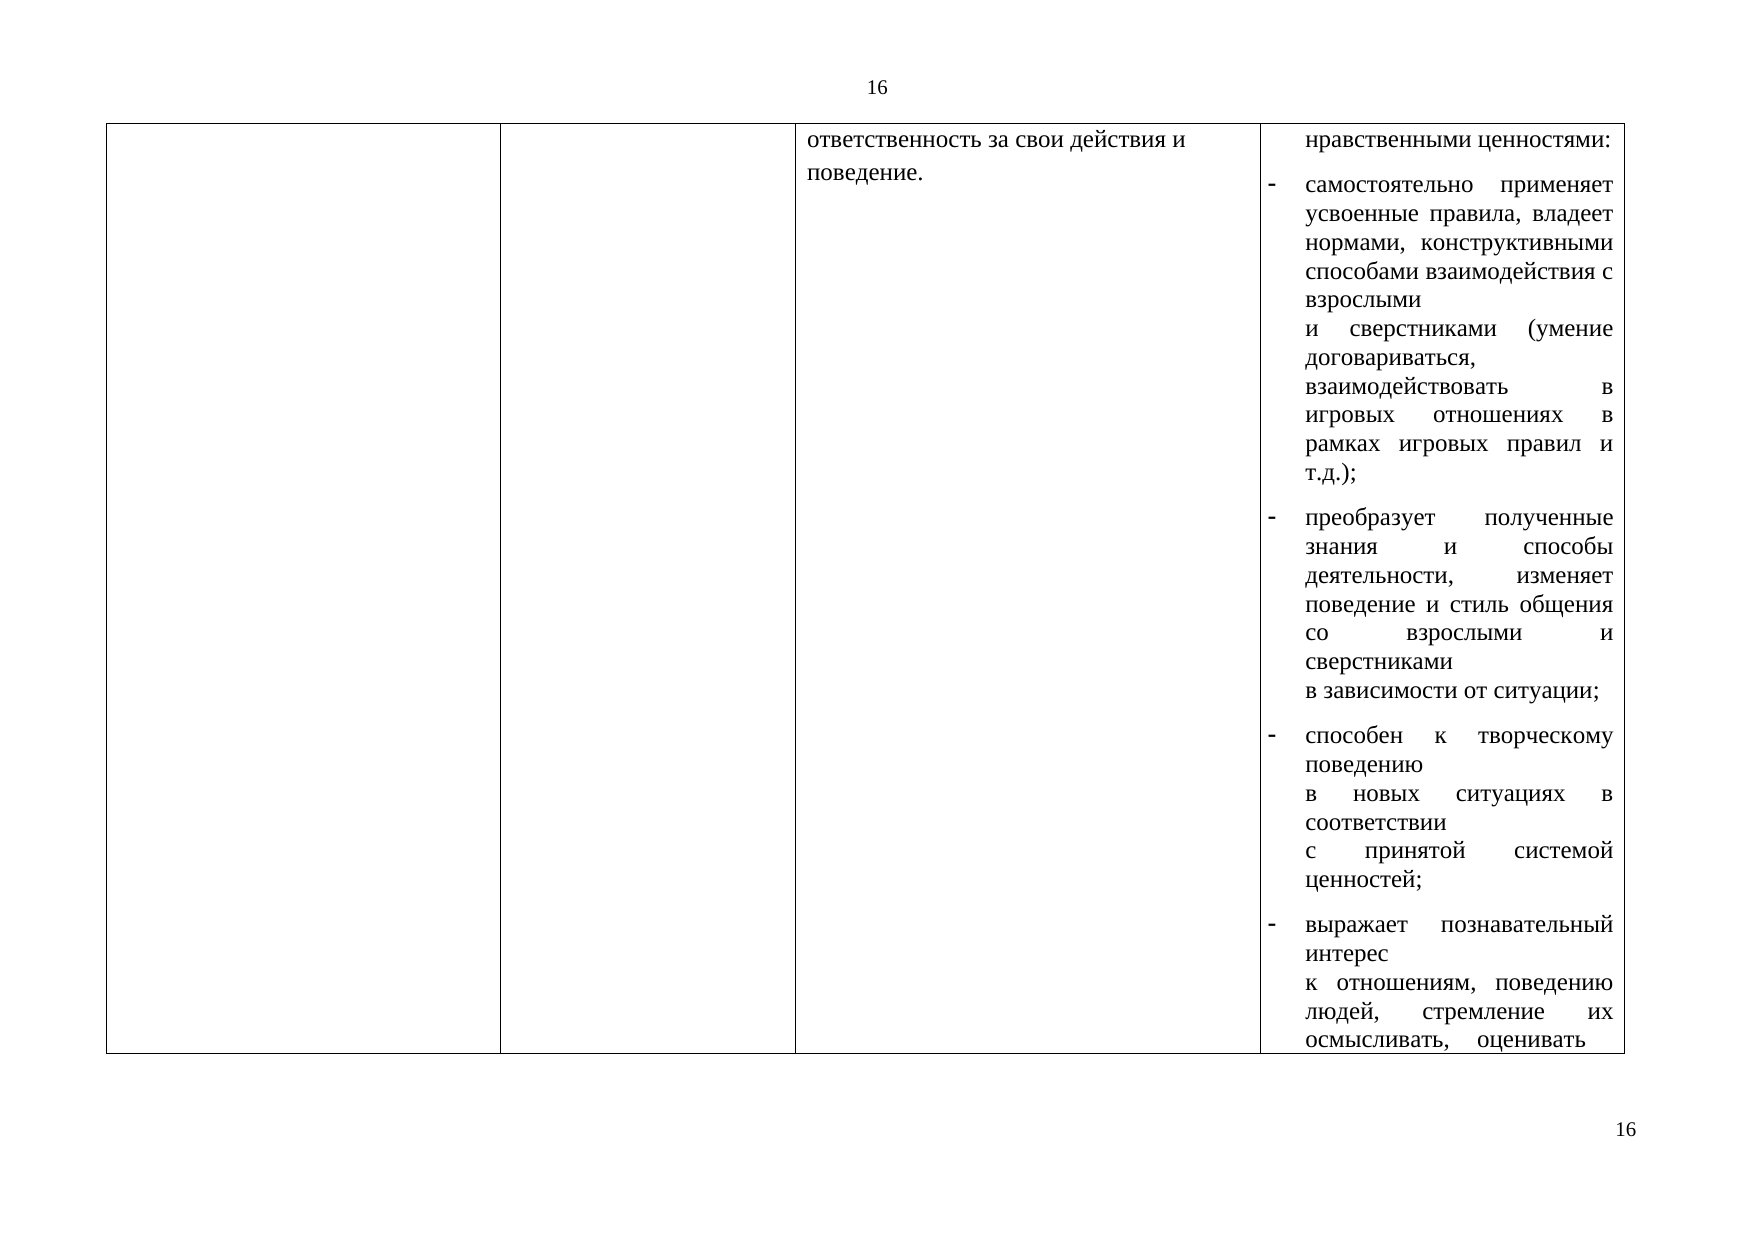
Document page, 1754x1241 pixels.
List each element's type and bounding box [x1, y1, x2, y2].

table_cell [501, 124, 795, 1053]
table_cell [1261, 124, 1624, 1053]
table_cell [796, 124, 1260, 1053]
table_cell [107, 124, 500, 1053]
